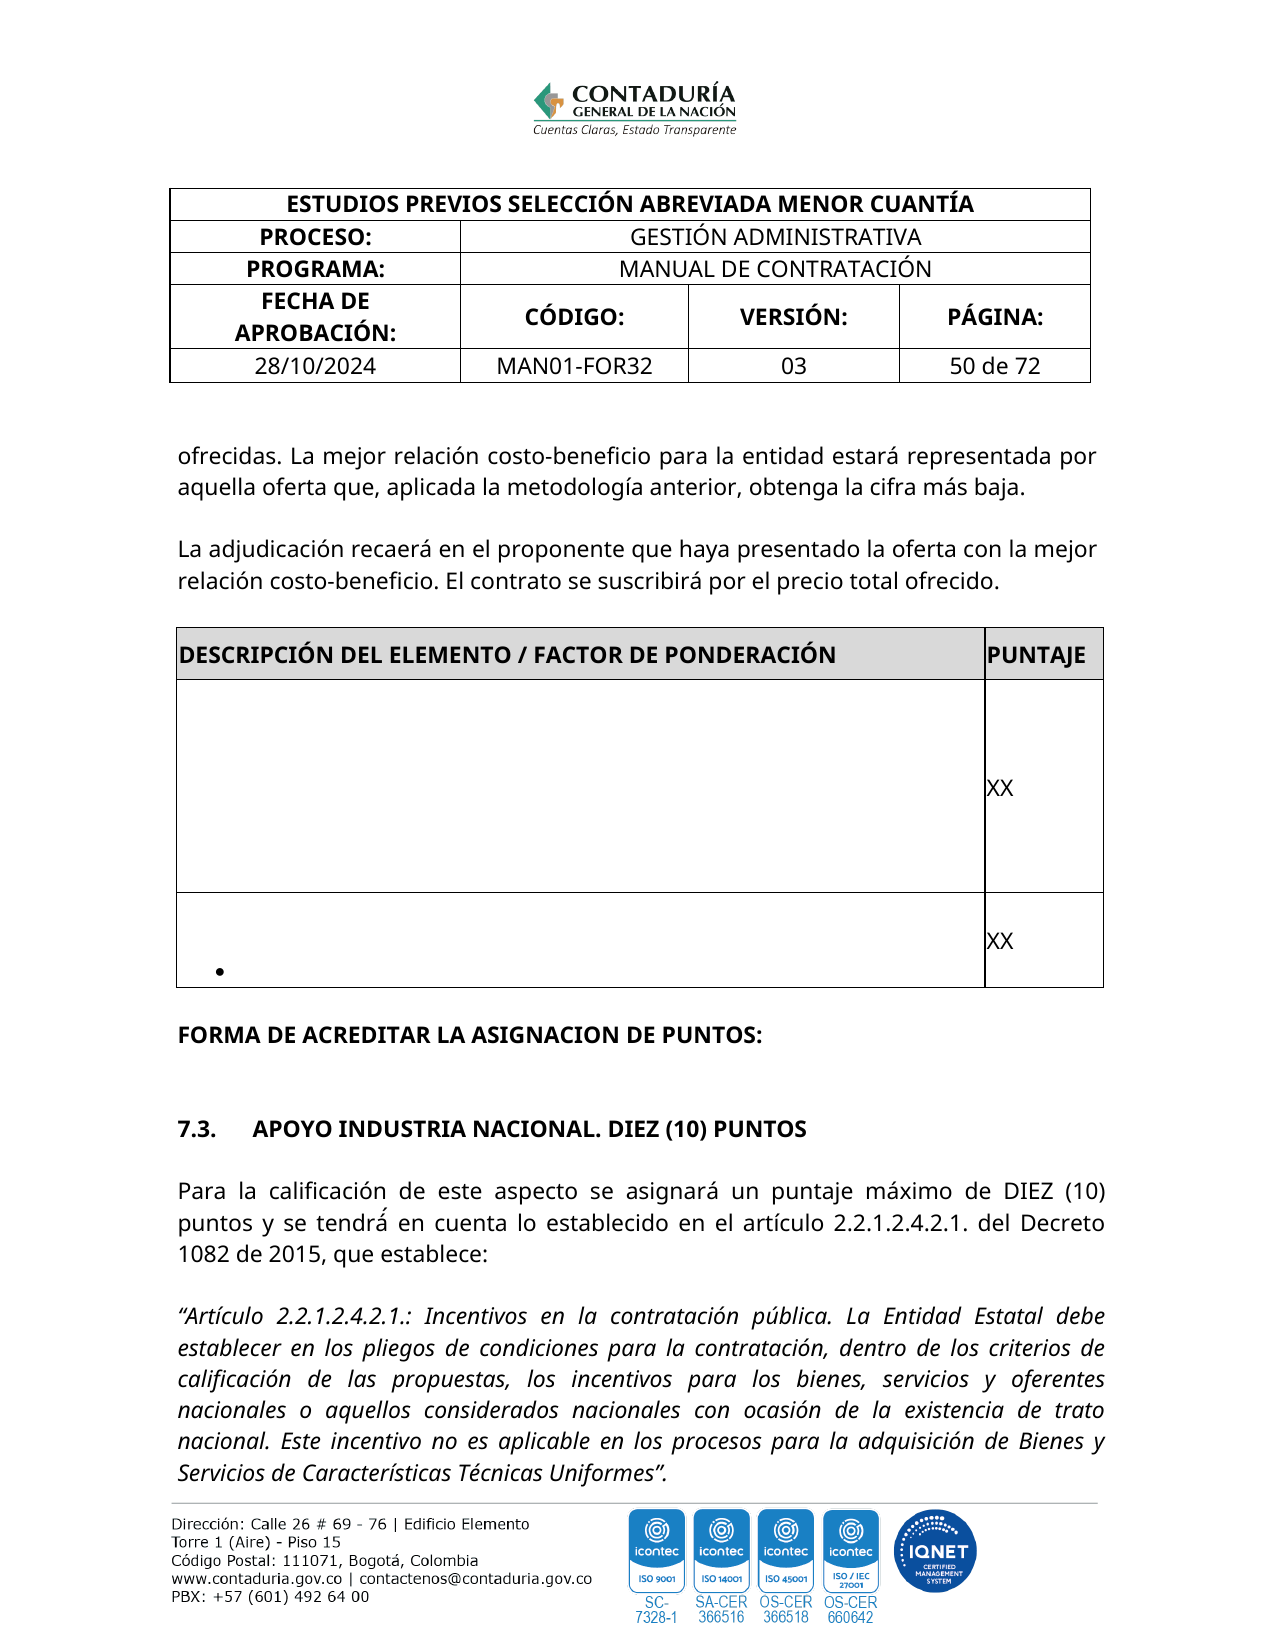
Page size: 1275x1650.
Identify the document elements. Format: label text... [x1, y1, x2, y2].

table_cell [177, 680, 984, 892]
table_cell [177, 893, 984, 987]
text “Artículo 2.2.1.2.4.2.1.: Incentivos en la contratación pública. La Entidad Estatal debe establecer en los pliegos de condiciones para la contratación, dentro de los criterios de calificación de las propuestas, los incentivos para los bienes, servicios y oferentes nacionales o aquellos considerados nacionales con ocasión de la existencia de trato nacional. Este incentivo no es aplicable en los procesos para la adquisición de Bienes y Servicios de Características Técnicas Uniformes”. [177, 1300, 1106, 1488]
text FORMA DE ACREDITAR LA ASIGNACION DE PUNTOS: [177, 1019, 1098, 1050]
table_header PUNTAJE [986, 628, 1103, 679]
picture [177, 29, 1093, 188]
table_cell XX [986, 893, 1103, 987]
table_cell XX [986, 680, 1103, 892]
picture [0, 1495, 1273, 1628]
text La adjudicación recaerá en el proponente que haya presentado la oferta con la mejor relación costo-beneficio. El contrato se suscribirá por el precio total ofrecido. [177, 533, 1098, 596]
text Para la calificación de este aspecto se asignará un puntaje máximo de DIEZ (10) puntos y se tendrá́ en cuenta lo establecido en el artículo 2.2.1.2.4.2.1. del Decreto 1082 de 2015, que establece: [177, 1175, 1106, 1269]
subtitle APOYO INDUSTRIA NACIONAL. DIEZ (10) PUNTOS [177, 1113, 1106, 1144]
table_header DESCRIPCIÓN DEL ELEMENTO / FACTOR DE PONDERACIÓN [177, 628, 984, 679]
